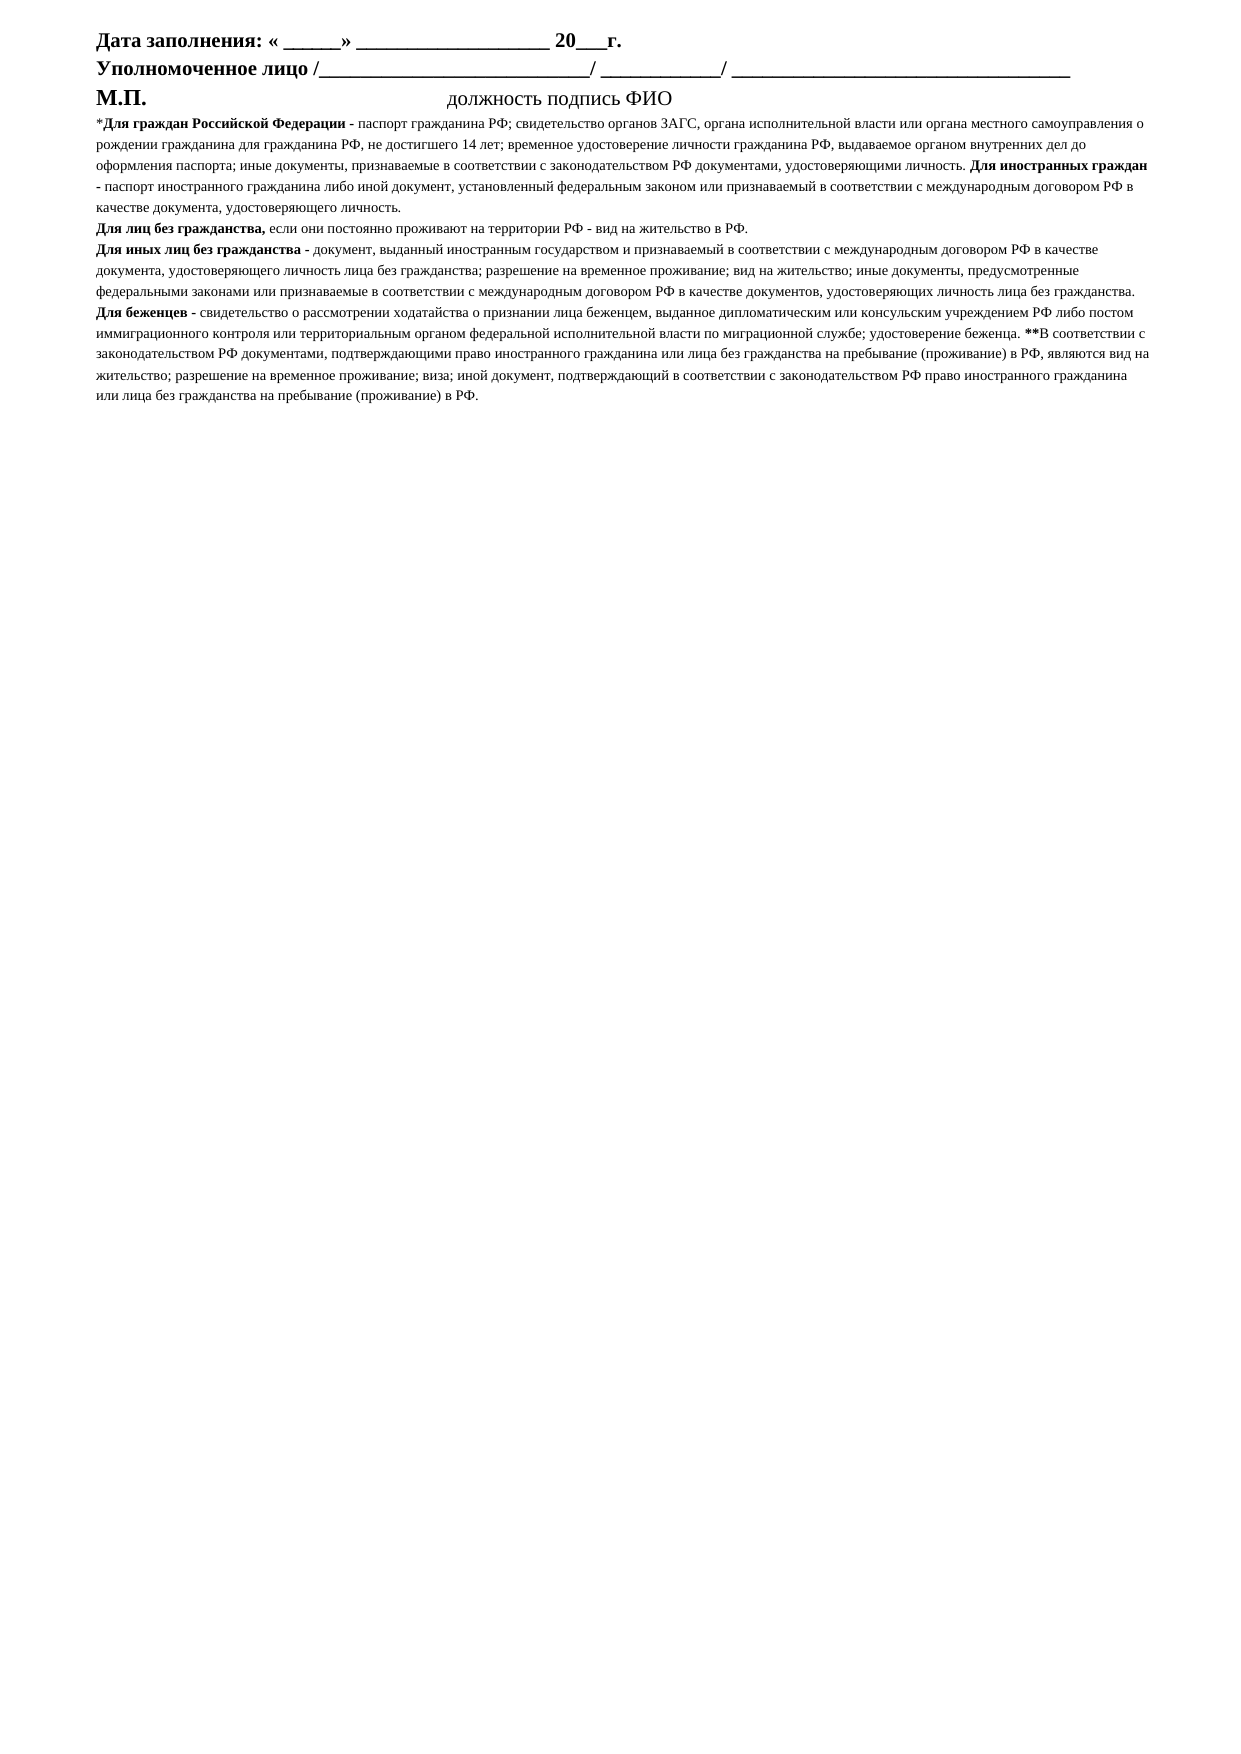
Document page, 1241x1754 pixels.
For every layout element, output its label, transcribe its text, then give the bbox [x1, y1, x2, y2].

text Для беженцев - свидетельство о рассмотрении ходатайства о признании лица беженцем, выданное дипломатическим или консульским учреждением РФ либо постом иммиграционного контроля или территориальным органом федеральной исполнительной власти по миграционной службе; удостоверение беженца. **В соответствии с законодательством РФ документами, подтверждающими право иностранного гражданина или лица без гражданства на пребывание (проживание) в РФ, являются вид на жительство; разрешение на временное проживание; виза; иной документ, подтверждающий в соответствии с законодательством РФ право иностранного гражданина или лица без гражданства на пребывание (проживание) в РФ. [96, 303, 1152, 404]
text М.П. должность подпись ФИО [96, 84, 1152, 111]
text Для иных лиц без гражданства - документ, выданный иностранным государством и признаваемый в соответствии с международным договором РФ в качестве документа, удостоверяющего личность лица без гражданства; разрешение на временное проживание; вид на жительство; иные документы, предусмотренные федеральными законами или признаваемые в соответствии с международным договором РФ в качестве документов, удостоверяющих личность лица без гражданства. [96, 241, 1152, 299]
text Дата заполнения: « » 20___г. [96, 28, 1152, 52]
text Для лиц без гражданства, если они постоянно проживают на территории РФ - вид на жительство в РФ. [96, 220, 1152, 236]
text Уполномоченное лицо / / / [96, 56, 1152, 80]
text *Для граждан Российской Федерации - паспорт гражданина РФ; свидетельство органов ЗАГС, органа исполнительной власти или органа местного самоуправления о рождении гражданина для гражданина РФ, не достигшего 14 лет; временное удостоверение личности гражданина РФ, выдаваемое органом внутренних дел до оформления паспорта; иные документы, признаваемые в соответствии с законодательством РФ документами, удостоверяющими личность. Для иностранных граждан - паспорт иностранного гражданина либо иной документ, установленный федеральным законом или признаваемый в соответствии с международным договором РФ в качестве документа, удостоверяющего личность. [96, 115, 1152, 216]
